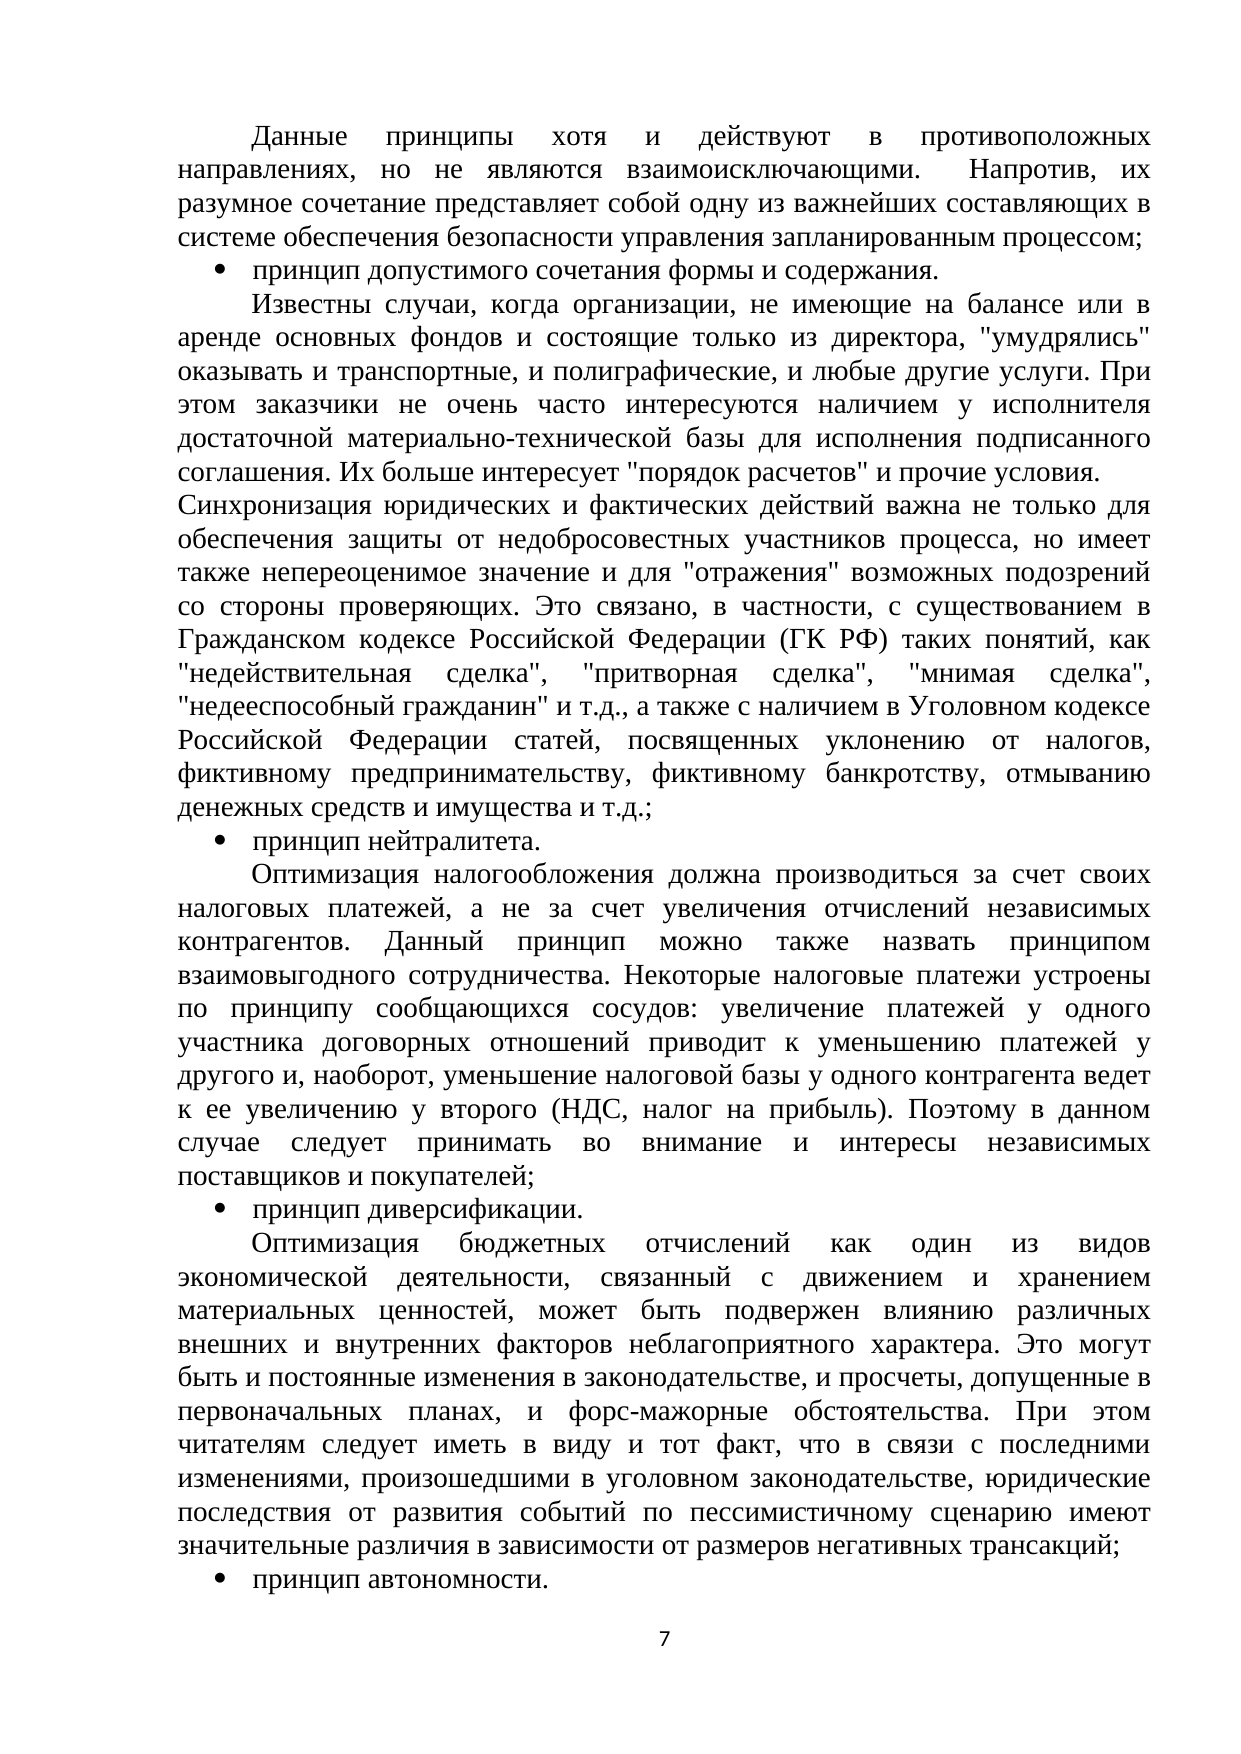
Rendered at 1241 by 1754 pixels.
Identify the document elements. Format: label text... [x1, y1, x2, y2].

text Данные принципы хотя и действуют в противоположных направлениях, но не являются взаимоисключающими. Напротив, их разумное сочетание представляет собой одну из важнейших составляющих в системе обеспечения безопасности управления запланированным процессом; [177, 118, 1152, 252]
text Оптимизация налогообложения должна производиться за счет своих налоговых платежей, а не за счет увеличения отчислений независимых контрагентов. Данный принцип можно также назвать принципом взаимовыгодного сотрудничества. Некоторые налоговые платежи устроены по принципу сообщающихся сосудов: увеличение платежей у одного участника договорных отношений приводит к уменьшению платежей у другого и, наоборот, уменьшение налоговой базы у одного контрагента ведет к ее увеличению у второго (НДС, налог на прибыль). Поэтому в данном случае следует принимать во внимание и интересы независимых поставщиков и покупателей; [177, 856, 1152, 1192]
list принцип нейтралитета. [215, 823, 1152, 856]
list принцип допустимого сочетания формы и содержания. [215, 252, 1152, 286]
text Оптимизация бюджетных отчислений как один из видов экономической деятельности, связанный с движением и хранением материальных ценностей, может быть подвержен влиянию различных внешних и внутренних факторов неблагоприятного характера. Это могут быть и постоянные изменения в законодательстве, и просчеты, допущенные в первоначальных планах, и форс-мажорные обстоятельства. При этом читателям следует иметь в виду и тот факт, что в связи с последними изменениями, произошедшими в уголовном законодательстве, юридические последствия от развития событий по пессимистичному сценарию имеют значительные различия в зависимости от размеров негативных трансакций; [177, 1225, 1152, 1561]
text Известны случаи, когда организации, не имеющие на балансе или в аренде основных фондов и состоящие только из директора, "умудрялись" оказывать и транспортные, и полиграфические, и любые другие услуги. При этом заказчики не очень часто интересуются наличием у исполнителя достаточной материально-технической базы для исполнения подписанного соглашения. Их больше интересует "порядок расчетов" и прочие условия. [177, 286, 1152, 487]
list принцип автономности. [215, 1561, 1152, 1594]
list принцип диверсификации. [215, 1192, 1152, 1225]
text Синхронизация юридических и фактических действий важна не только для обеспечения защиты от недобросовестных участников процесса, но имеет также непереоценимое значение и для "отражения" возможных подозрений со стороны проверяющих. Это связано, в частности, с существованием в Гражданском кодексе Российской Федерации (ГК РФ) таких понятий, как "недействительная сделка", "притворная сделка", "мнимая сделка", "недееспособный гражданин" и т.д., а также с наличием в Уголовном кодексе Российской Федерации статей, посвященных уклонению от налогов, фиктивному предпринимательству, фиктивному банкротству, отмыванию денежных средств и имущества и т.д.; [177, 487, 1152, 823]
